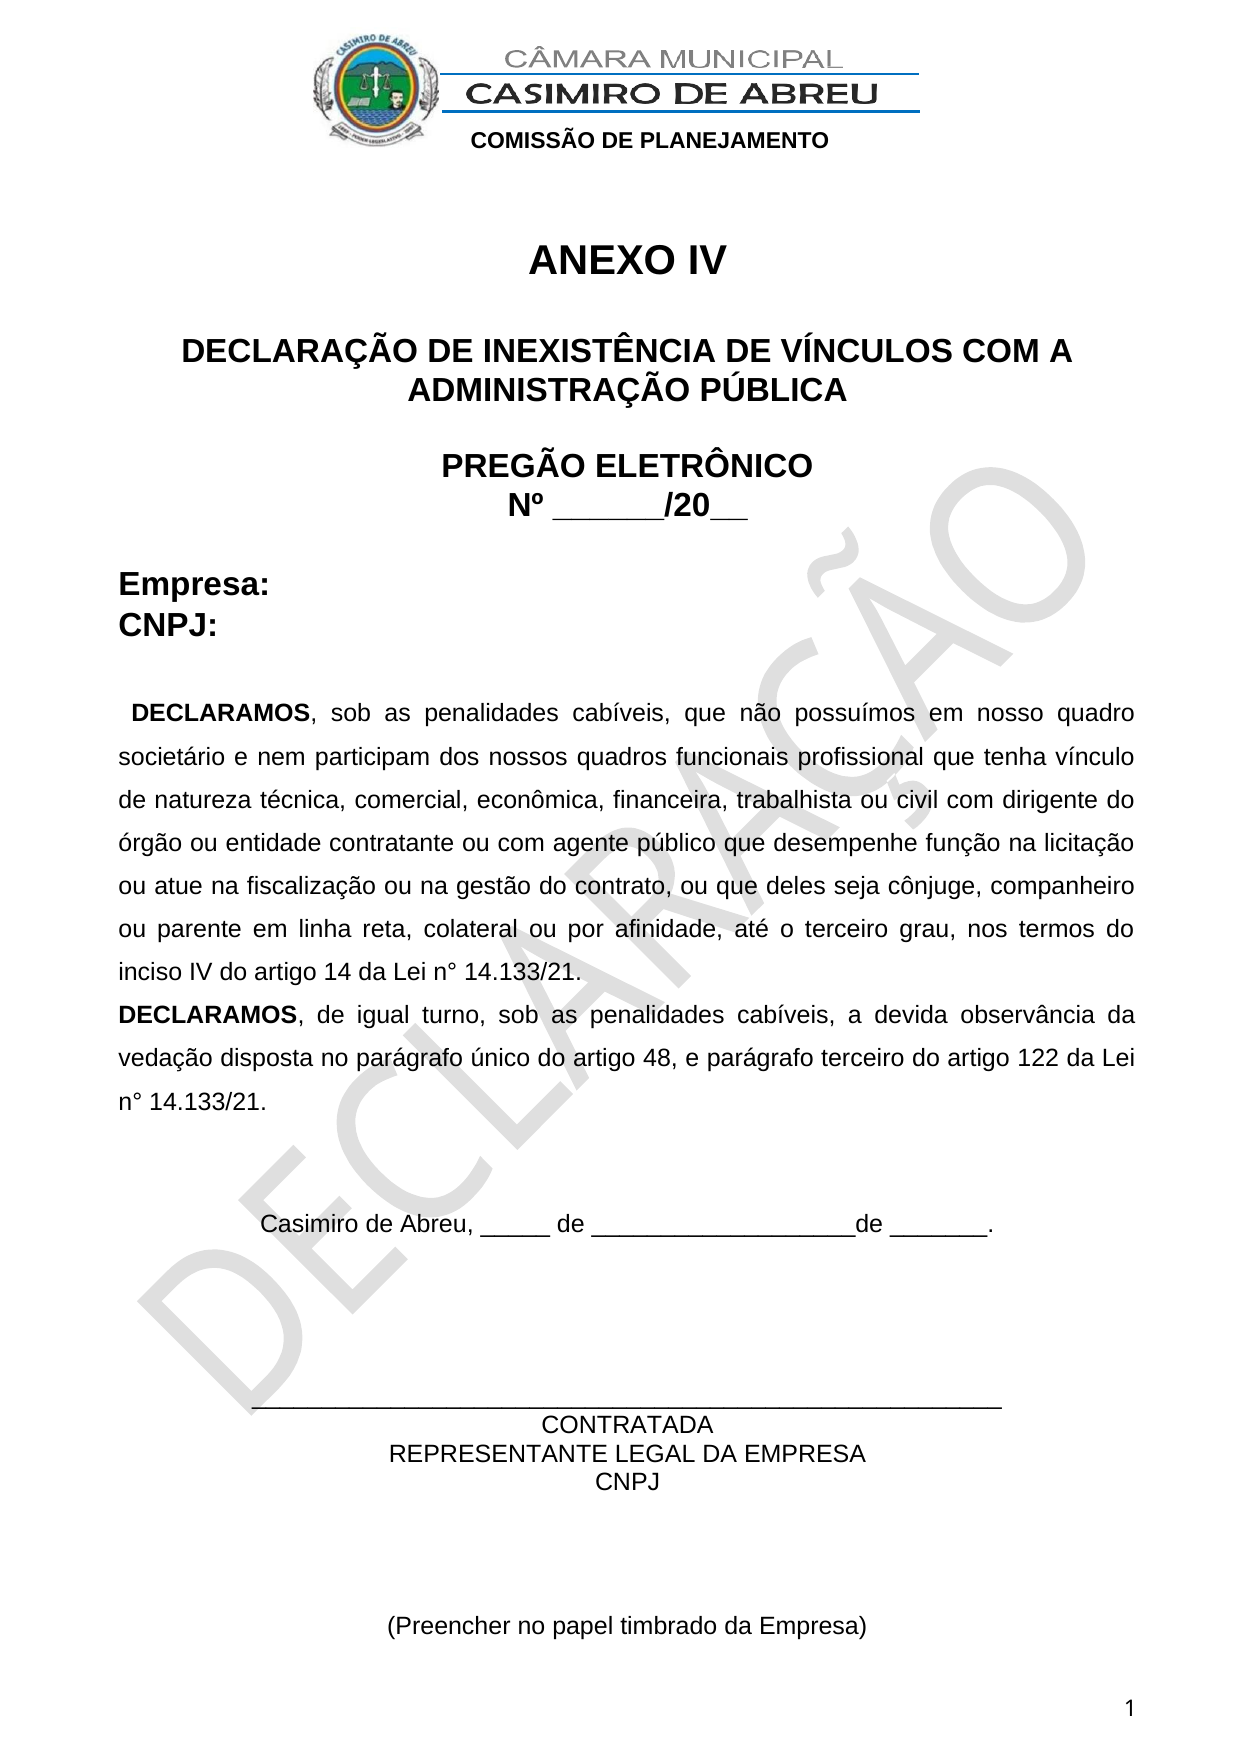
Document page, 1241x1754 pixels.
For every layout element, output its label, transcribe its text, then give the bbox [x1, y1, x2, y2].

text DECLARAMOS, sob as penalidades cabíveis, que não possuímos em nosso quadro societário e nem participam dos nossos quadros funcionais profissional que tenha vínculo de natureza técnica, comercial, econômica, financeira, trabalhista ou civil com dirigente do órgão ou entidade contratante ou com agente público que desempenhe função na licitação ou atue na fiscalização ou na gestão do contrato, ou que deles seja cônjuge, companheiro ou parente em linha reta, colateral ou por afinidade, até o terceiro grau, nos termos do inciso IV do artigo 14 da Lei n° 14.133/21. [118, 698, 1137, 986]
picture [705, 83, 727, 104]
text DECLARAÇÃO DE INEXISTÊNCIA DE VÍNCULOS COM A ADMINISTRAÇÃO PÚBLICA [118, 331, 1137, 408]
text DECLARAMOS, de igual turno, sob as penalidades cabíveis, a devida observância da vedação disposta no parágrafo único do artigo 48, e parágrafo terceiro do artigo 122 da Lei n° 14.133/21. [118, 1000, 1137, 1115]
text PREGÃO ELETRÔNICO [118, 447, 1137, 485]
text ______________________________________________________ [118, 1381, 1137, 1410]
picture [739, 83, 877, 104]
text CONTRATADA [118, 1410, 1137, 1439]
picture [675, 83, 703, 104]
text CNPJ [118, 1467, 1137, 1496]
text (Preencher no papel timbrado da Empresa) [118, 1611, 1137, 1640]
picture [689, 50, 710, 68]
picture [313, 27, 440, 148]
text Nº ______/20__ [118, 485, 1137, 523]
picture [783, 50, 843, 68]
picture [748, 50, 770, 68]
picture [466, 83, 660, 104]
text Casimiro de Abreu, _____ de ___________________de _______. [118, 1209, 1137, 1237]
text REPRESENTANTE LEGAL DA EMPRESA [118, 1439, 1137, 1467]
picture [714, 50, 734, 68]
text ANEXO IV [118, 235, 1137, 283]
text Empresa: [118, 564, 1137, 603]
text CNPJ: [118, 605, 1137, 643]
picture [661, 50, 685, 68]
